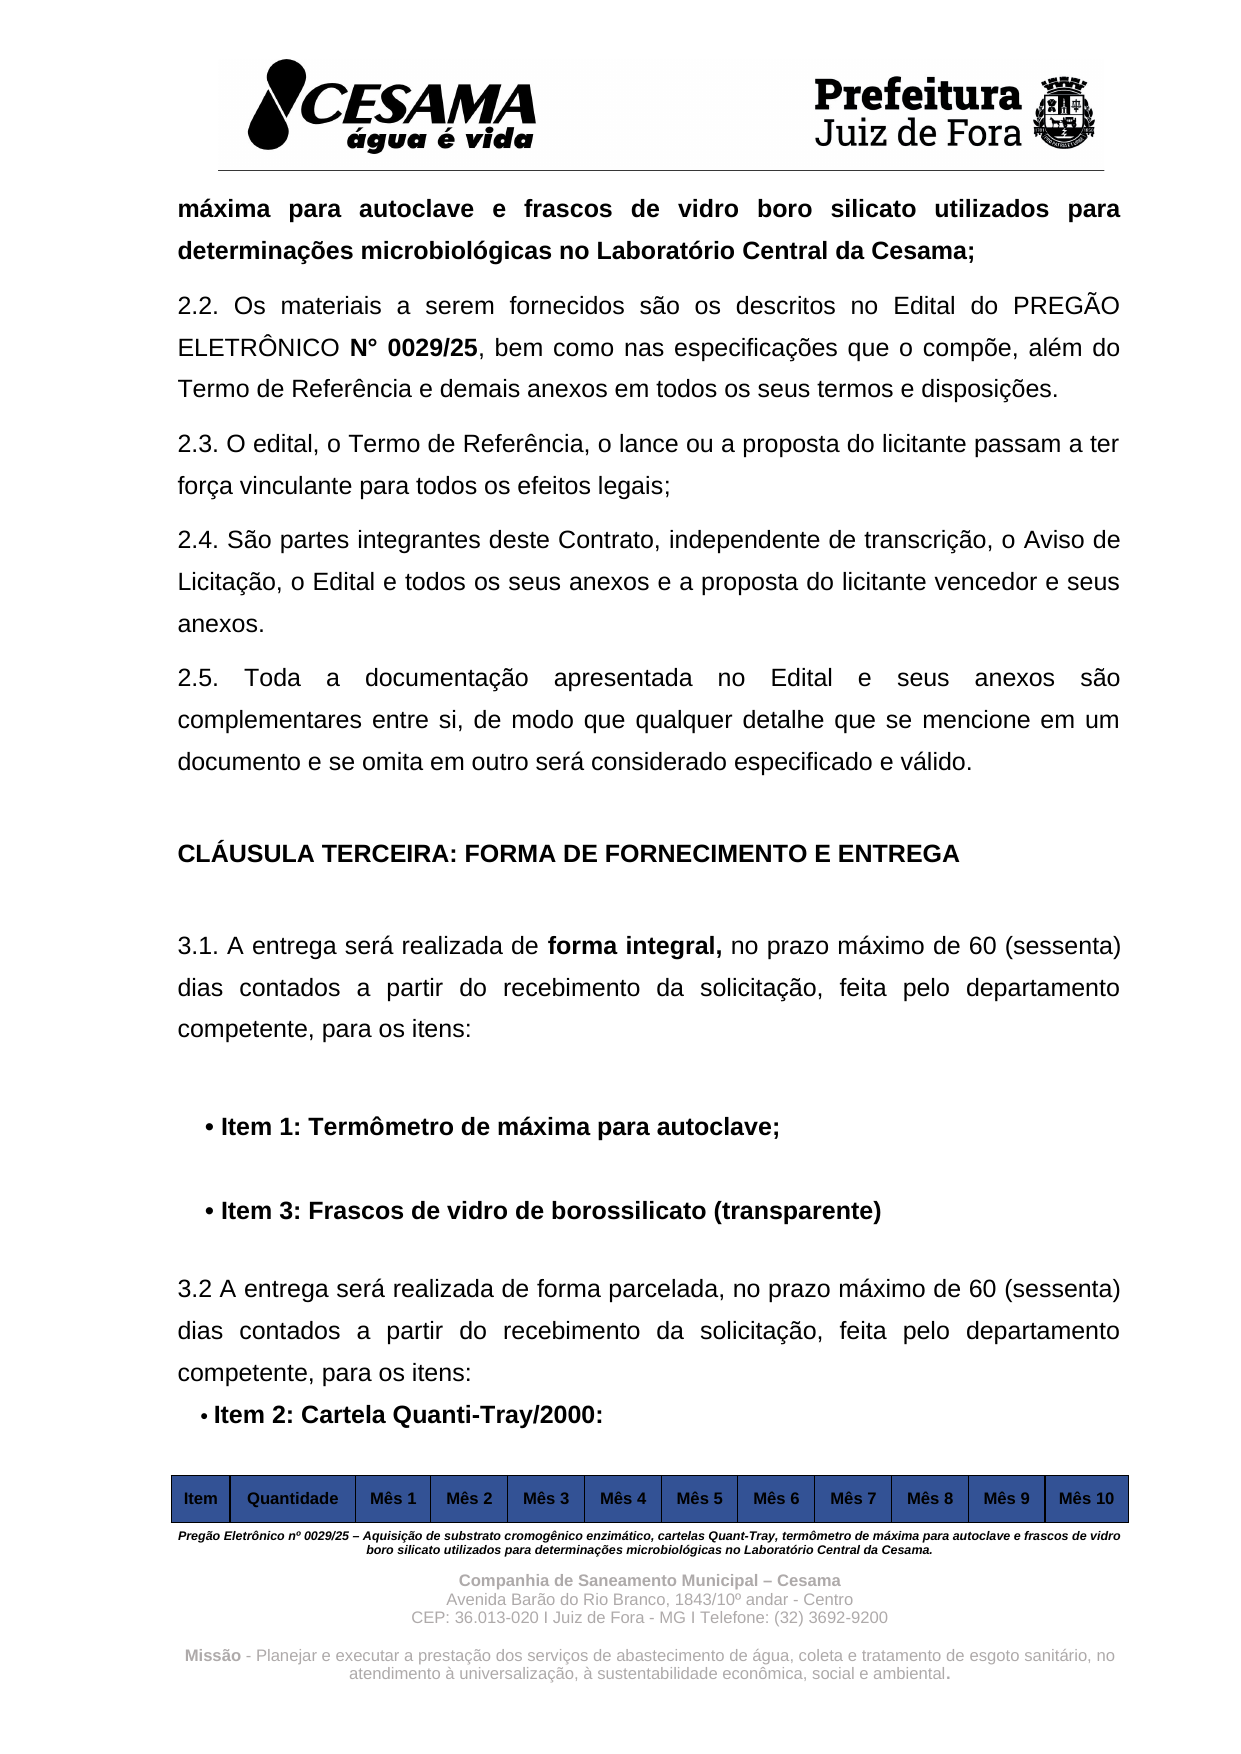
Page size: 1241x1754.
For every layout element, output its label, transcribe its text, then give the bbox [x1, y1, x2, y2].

text 2.4. São partes integrantes deste Contrato, independente de transcrição, o Aviso de Licitação, o Edital e todos os seus anexos e a proposta do licitante vencedor e seus anexos. [177, 526, 1122, 638]
text 2.3. O edital, o Termo de Referência, o lance ou a proposta do licitante passam a ter força vinculante para todos os efeitos legais; [177, 430, 1122, 499]
table_header Mês 5 [662, 1476, 737, 1522]
table_header Mês 3 [508, 1476, 584, 1522]
text 2.2. Os materiais a serem fornecidos são os descritos no Edital do PREGÃO ELETRÔNICO N° 0029/25, bem como nas especificações que o compõe, além do Termo de Referência e demais anexos em todos os seus termos e disposições. [177, 292, 1122, 403]
text • Item 2: Cartela Quanti-Tray/2000: [177, 1401, 1122, 1428]
text CLÁUSULA TERCEIRA: FORMA DE FORNECIMENTO E ENTREGA [177, 840, 1122, 868]
text • Item 3: Frascos de vidro de borossilicato (transparente) [177, 1197, 1122, 1225]
table_header Mês 8 [892, 1476, 968, 1522]
table_header Item [172, 1476, 229, 1522]
text 3.1. A entrega será realizada de forma integral, no prazo máximo de 60 (sessenta) dias contados a partir do recebimento da solicitação, feita pelo departamento competente, para os itens: [177, 932, 1122, 1043]
table_header Mês 2 [431, 1476, 507, 1522]
text 3.2 A entrega será realizada de forma parcelada, no prazo máximo de 60 (sessenta) dias contados a partir do recebimento da solicitação, feita pelo departamento competente, para os itens: [177, 1275, 1122, 1387]
table_header Quantidade [231, 1476, 355, 1522]
text 2.5. Toda a documentação apresentada no Edital e seus anexos são complementares entre si, de modo que qualquer detalhe que se mencione em um documento e se omita em outro será considerado especificado e válido. [177, 664, 1122, 776]
table_header Mês 10 [1046, 1476, 1128, 1522]
picture [218, 59, 1105, 170]
text • Item 1: Termômetro de máxima para autoclave; [177, 1113, 1122, 1141]
table_header Mês 1 [356, 1476, 430, 1522]
table_header Mês 9 [969, 1476, 1044, 1522]
table_header Mês 6 [738, 1476, 814, 1522]
table_header Mês 4 [585, 1476, 661, 1522]
table_header Mês 7 [815, 1476, 891, 1522]
